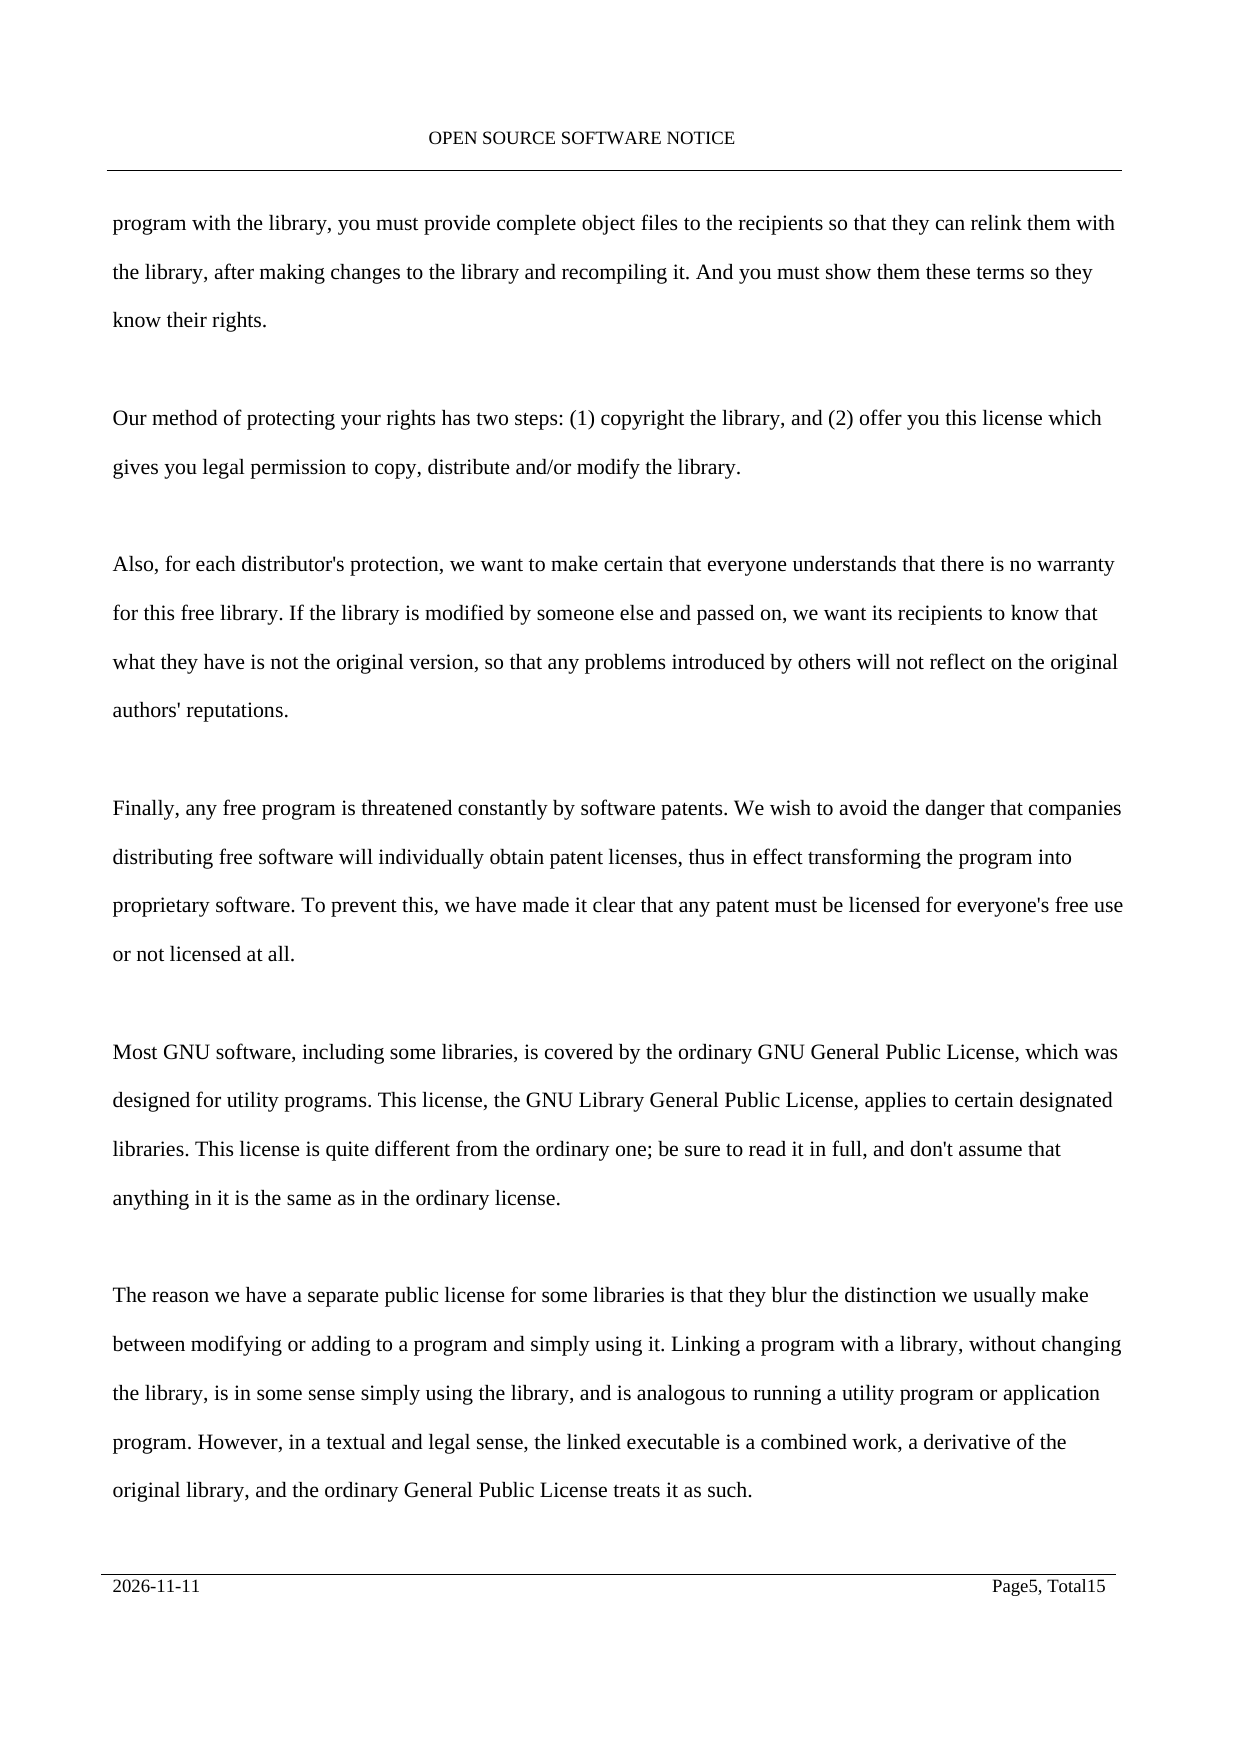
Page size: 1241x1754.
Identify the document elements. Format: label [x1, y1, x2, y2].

text [112, 206, 1128, 1506]
